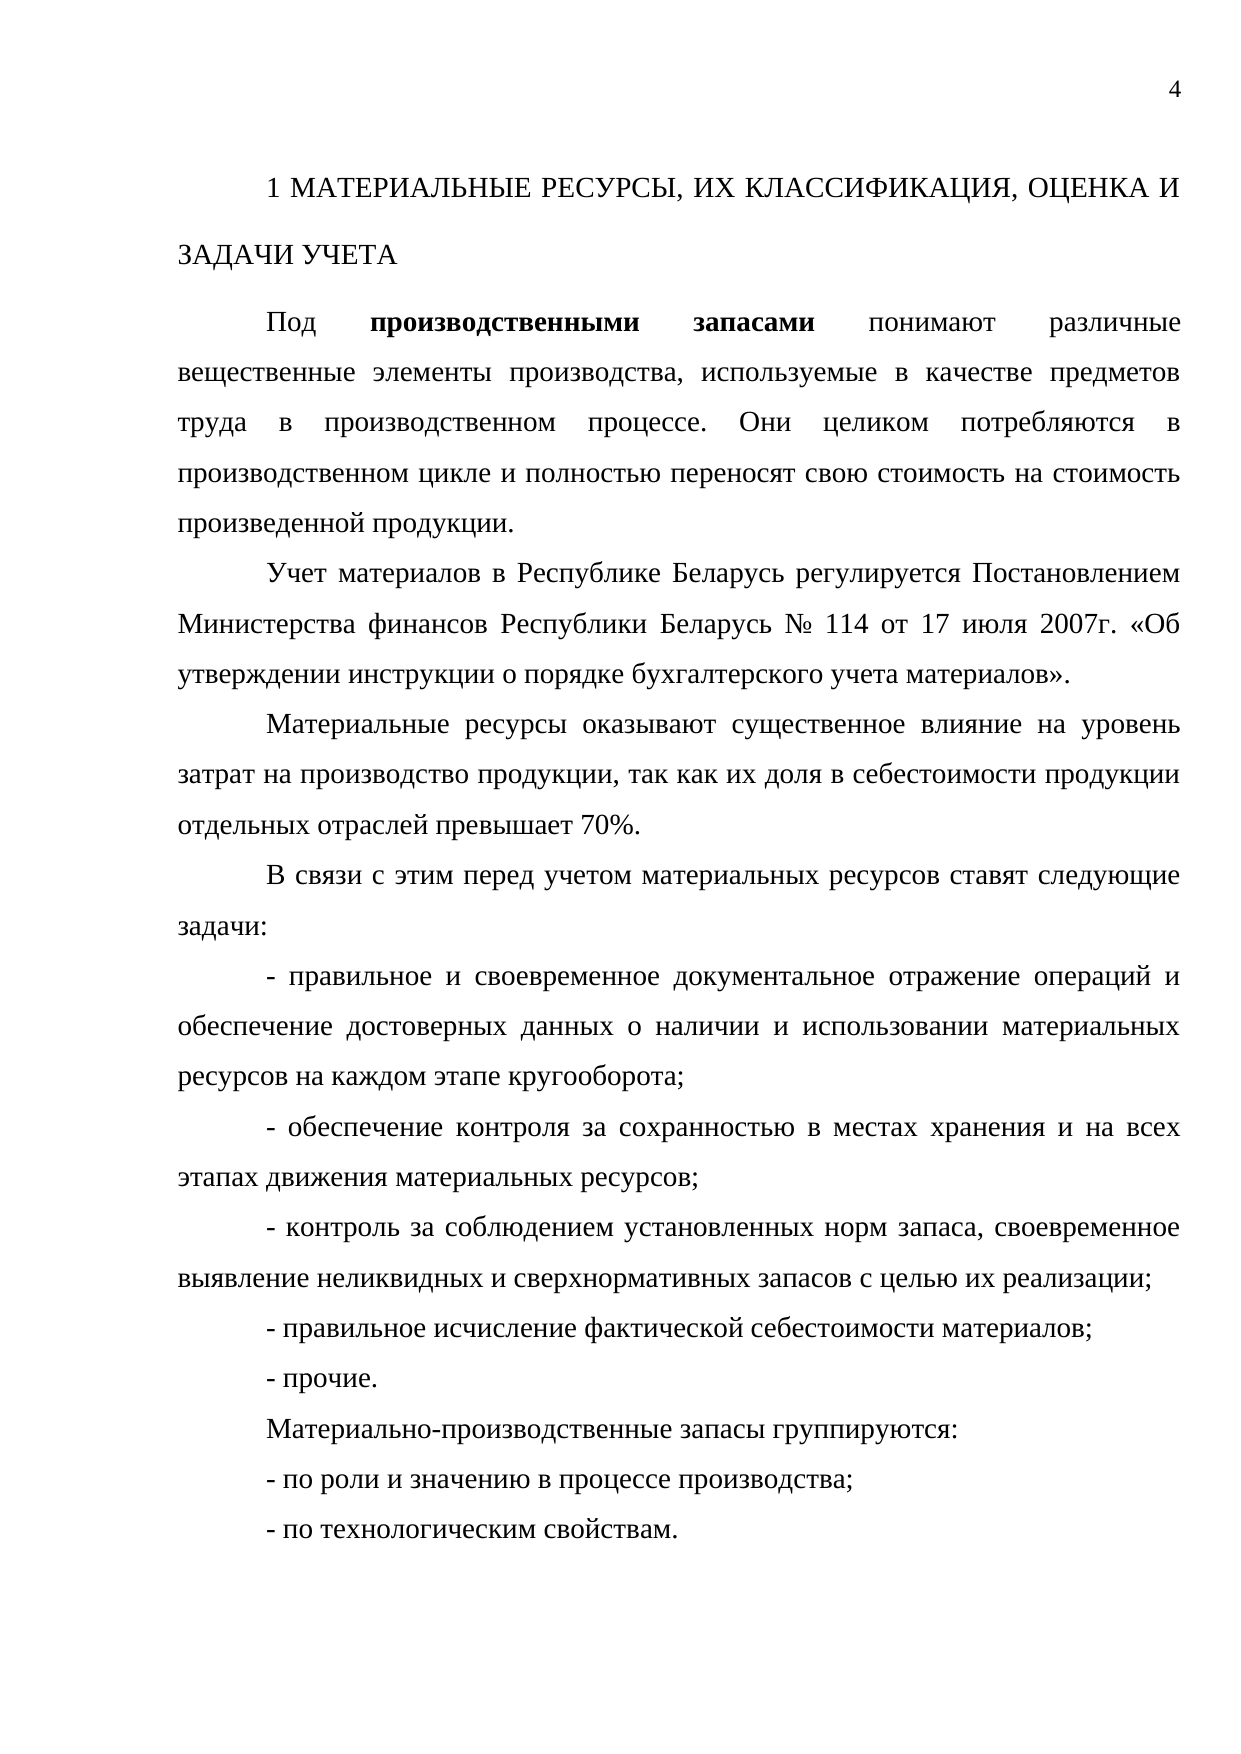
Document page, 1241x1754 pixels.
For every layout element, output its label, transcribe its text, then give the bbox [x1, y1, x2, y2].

text - по роли и значению в процессе производства; [177, 1461, 1181, 1494]
text - правильное и своевременное документальное отражение операций и обеспечение достоверных данных о наличии и использовании материальных ресурсов на каждом этапе кругооборота; [177, 958, 1181, 1092]
text - прочие. [177, 1360, 1181, 1394]
text В связи с этим перед учетом материальных ресурсов ставят следующие задачи: [177, 857, 1181, 941]
text - обеспечение контроля за сохранностью в местах хранения и на всех этапах движения материальных ресурсов; [177, 1109, 1181, 1193]
text Материально-производственные запасы группируются: [177, 1411, 1181, 1444]
text Материальные ресурсы оказывают существенное влияние на уровень затрат на производство продукции, так как их доля в себестоимости продукции отдельных отраслей превышает 70%. [177, 706, 1181, 841]
text 1 МАТЕРИАЛЬНЫЕ РЕСУРСЫ, ИХ КЛАССИФИКАЦИЯ, ОЦЕНКА И ЗАДАЧИ УЧЕТА [177, 170, 1181, 270]
text Под производственными запасами понимают различные вещественные элементы производства, используемые в качестве предметов труда в производственном процессе. Они целиком потребляются в производственном цикле и полностью переносят свою стоимость на стоимость произведенной продукции. [177, 304, 1181, 539]
text - по технологическим свойствам. [177, 1511, 1181, 1545]
text - правильное исчисление фактической себестоимости материалов; [177, 1310, 1181, 1344]
text Учет материалов в Республике Беларусь регулируется Постановлением Министерства финансов Республики Беларусь № 114 от 17 июля 2007г. «Об утверждении инструкции о порядке бухгалтерского учета материалов». [177, 555, 1181, 689]
text - контроль за соблюдением установленных норм запаса, своевременное выявление неликвидных и сверхнормативных запасов с целью их реализации; [177, 1209, 1181, 1293]
